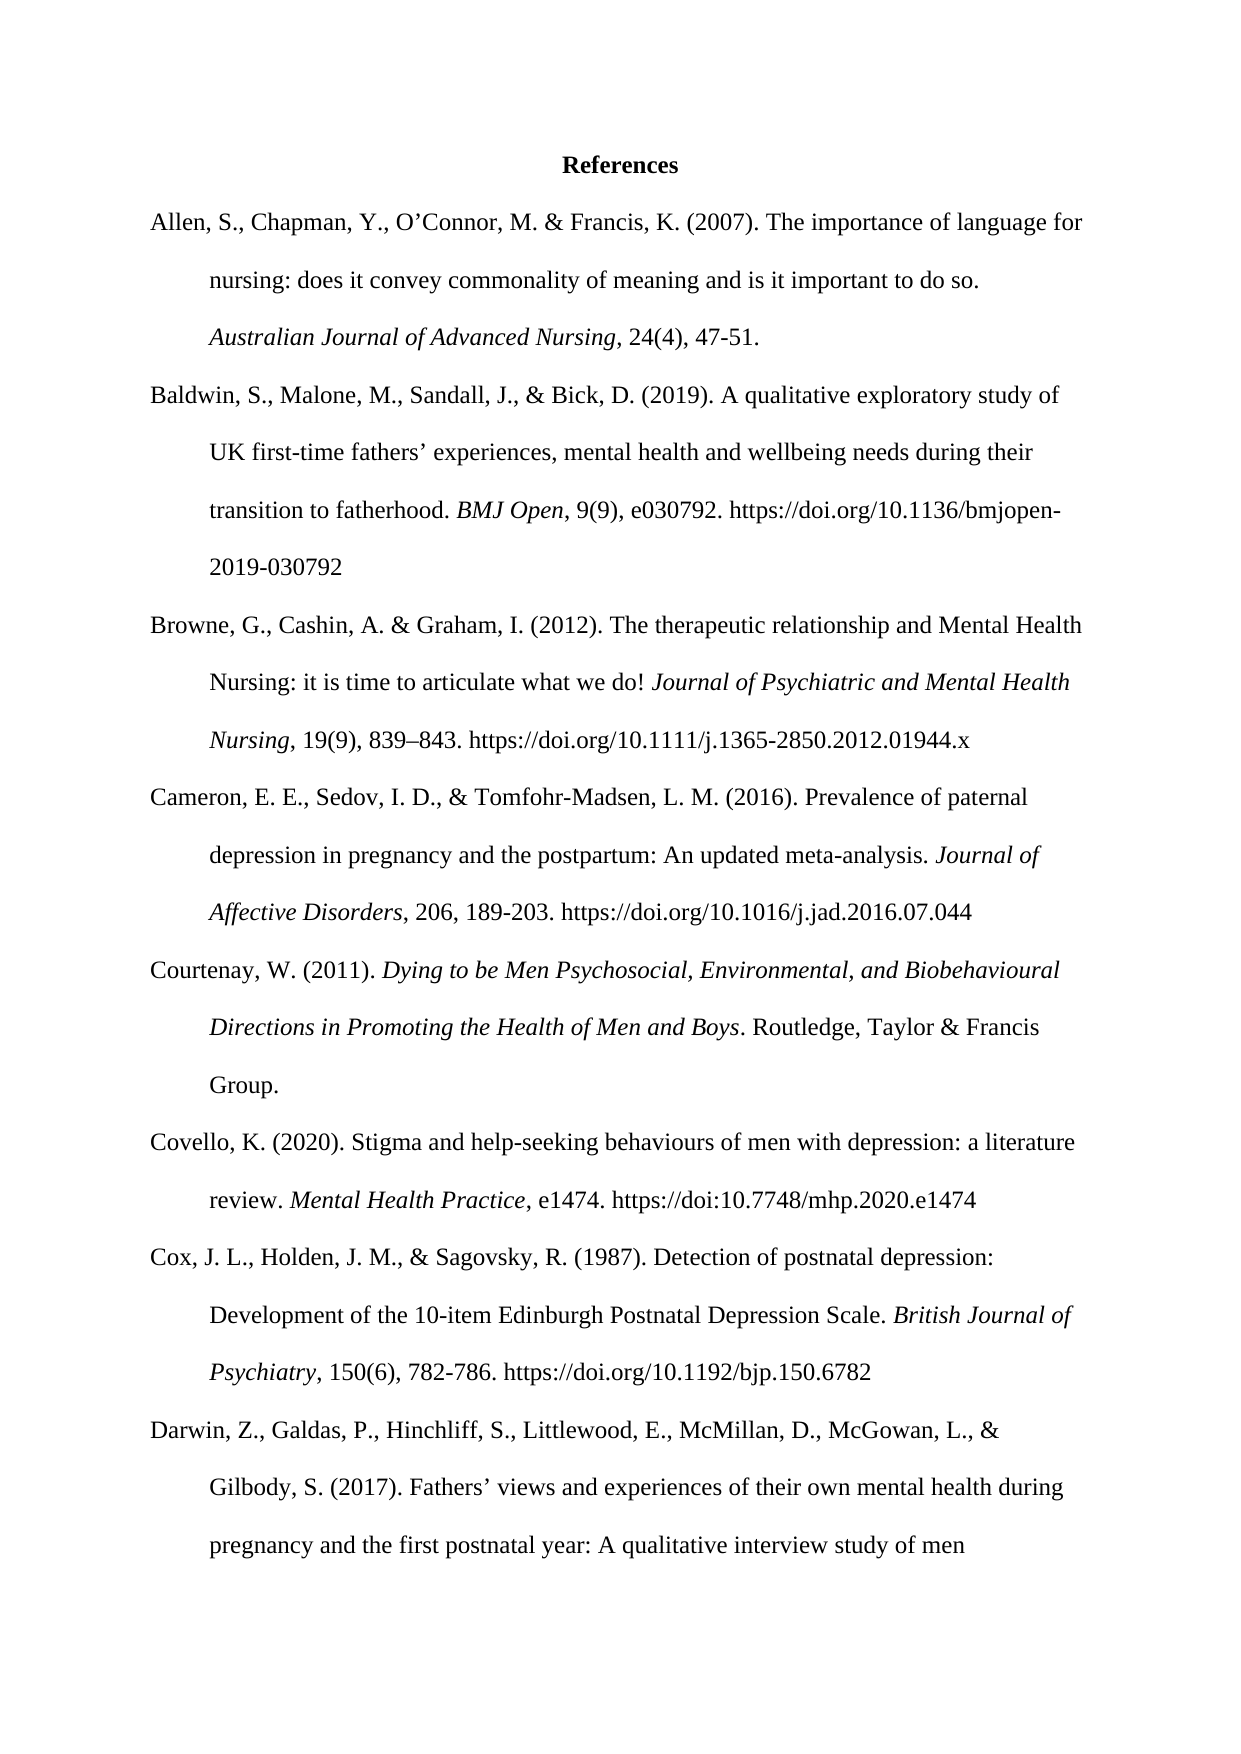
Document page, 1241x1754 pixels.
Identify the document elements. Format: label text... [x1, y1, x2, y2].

text Covello, K. (2020). Stigma and help-seeking behaviours of men with depression: a literature review. Mental Health Practice, e1474. https://doi:10.7748/mhp.2020.e1474 [150, 1127, 1090, 1214]
text Cameron, E. E., Sedov, I. D., & Tomfohr-Madsen, L. M. (2016). Prevalence of paternal depression in pregnancy and the postpartum: An updated meta-analysis. Journal of Affective Disorders, 206, 189-203. https://doi.org/10.1016/j.jad.2016.07.044 [150, 782, 1090, 926]
text Courtenay, W. (2011). Dying to be Men Psychosocial, Environmental, and Biobehavioural Directions in Promoting the Health of Men and Boys. Routledge, Taylor & Francis Group. [150, 955, 1090, 1099]
subtitle References [150, 150, 1090, 179]
text Baldwin, S., Malone, M., Sandall, J., & Bick, D. (2019). A qualitative exploratory study of UK first-time fathers’ experiences, mental health and wellbeing needs during their transition to fatherhood. BMJ Open, 9(9), e030792. https://doi.org/10.1136/bmjopen-2019-030792 [150, 380, 1090, 581]
text Browne, G., Cashin, A. & Graham, I. (2012). The therapeutic relationship and Mental Health Nursing: it is time to articulate what we do! Journal of Psychiatric and Mental Health Nursing, 19(9), 839–843. https://doi.org/10.1111/j.1365-2850.2012.01944.x [150, 610, 1090, 754]
text Allen, S., Chapman, Y., O’Connor, M. & Francis, K. (2007). The importance of language for nursing: does it convey commonality of meaning and is it important to do so. Australian Journal of Advanced Nursing, 24(4), 47-51. [150, 207, 1090, 351]
text Cox, J. L., Holden, J. M., & Sagovsky, R. (1987). Detection of postnatal depression: Development of the 10-item Edinburgh Postnatal Depression Scale. British Journal of Psychiatry, 150(6), 782-786. https://doi.org/10.1192/bjp.150.6782 [150, 1242, 1090, 1386]
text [150, 1415, 1090, 1559]
